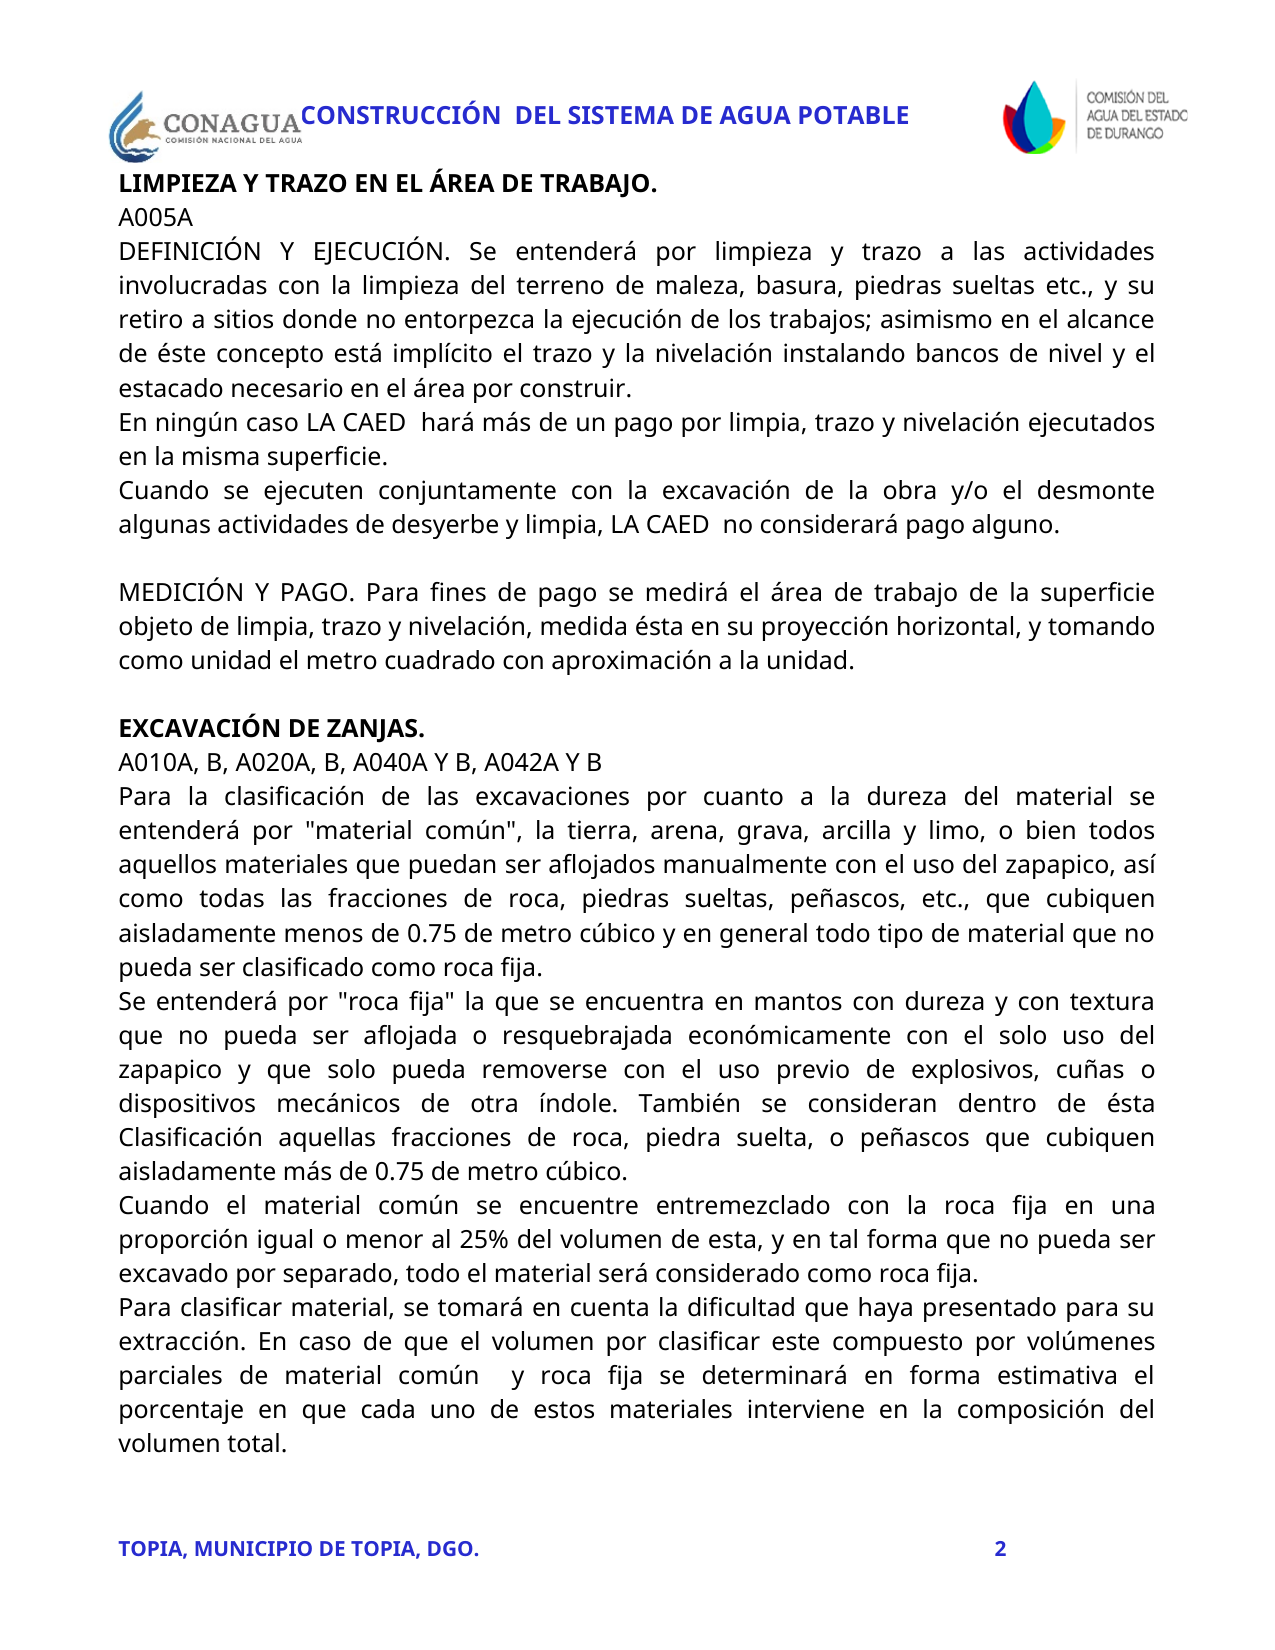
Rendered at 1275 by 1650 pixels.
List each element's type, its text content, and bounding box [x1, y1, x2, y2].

text A005A [118, 200, 1157, 234]
text LIMPIEZA Y TRAZO EN EL ÁREA DE TRABAJO. [118, 166, 1157, 200]
text Cuando se ejecuten conjuntamente con la excavación de la obra y/o el desmonte algunas actividades de desyerbe y limpia, LA CAED no considerará pago alguno. [118, 472, 1157, 541]
text Para la clasificación de las excavaciones por cuanto a la dureza del material se entenderá por "material común", la tierra, arena, grava, arcilla y limo, o bien todos aquellos materiales que puedan ser aflojados manualmente con el uso del zapapico, así como todas las fracciones de roca, piedras sueltas, peñascos, etc., que cubiquen aisladamente menos de 0.75 de metro cúbico y en general todo tipo de material que no pueda ser clasificado como roca fija. [118, 779, 1157, 983]
text DEFINICIÓN Y EJECUCIÓN. Se entenderá por limpieza y trazo a las actividades involucradas con la limpieza del terreno de maleza, basura, piedras sueltas etc., y su retiro a sitios donde no entorpezca la ejecución de los trabajos; asimismo en el alcance de éste concepto está implícito el trazo y la nivelación instalando bancos de nivel y el estacado necesario en el área por construir. [118, 234, 1157, 404]
text Cuando el material común se encuentre entremezclado con la roca fija en una proporción igual o menor al 25% del volumen de esta, y en tal forma que no pueda ser excavado por separado, todo el material será considerado como roca fija. [118, 1188, 1157, 1290]
text Para clasificar material, se tomará en cuenta la dificultad que haya presentado para su extracción. En caso de que el volumen por clasificar este compuesto por volúmenes parciales de material común y roca fija se determinará en forma estimativa el porcentaje en que cada uno de estos materiales interviene en la composición del volumen total. [118, 1290, 1157, 1460]
text A010A, B, A020A, B, A040A Y B, A042A Y B [118, 745, 1157, 779]
picture [108, 90, 303, 165]
text Se entenderá por "roca fija" la que se encuentra en mantos con dureza y con textura que no pueda ser aflojada o resquebrajada económicamente con el solo uso del zapapico y que solo pueda removerse con el uso previo de explosivos, cuñas o dispositivos mecánicos de otra índole. También se consideran dentro de ésta Clasificación aquellas fracciones de roca, piedra suelta, o peñascos que cubiquen aisladamente más de 0.75 de metro cúbico. [118, 983, 1157, 1188]
text EXCAVACIÓN DE ZANJAS. [118, 711, 1157, 745]
text MEDICIÓN Y PAGO. Para fines de pago se medirá el área de trabajo de la superficie objeto de limpia, trazo y nivelación, medida ésta en su proyección horizontal, y tomando como unidad el metro cuadrado con aproximación a la unidad. [118, 574, 1157, 677]
text En ningún caso LA CAED hará más de un pago por limpia, trazo y nivelación ejecutados en la misma superficie. [118, 404, 1157, 472]
picture [1000, 78, 1191, 157]
